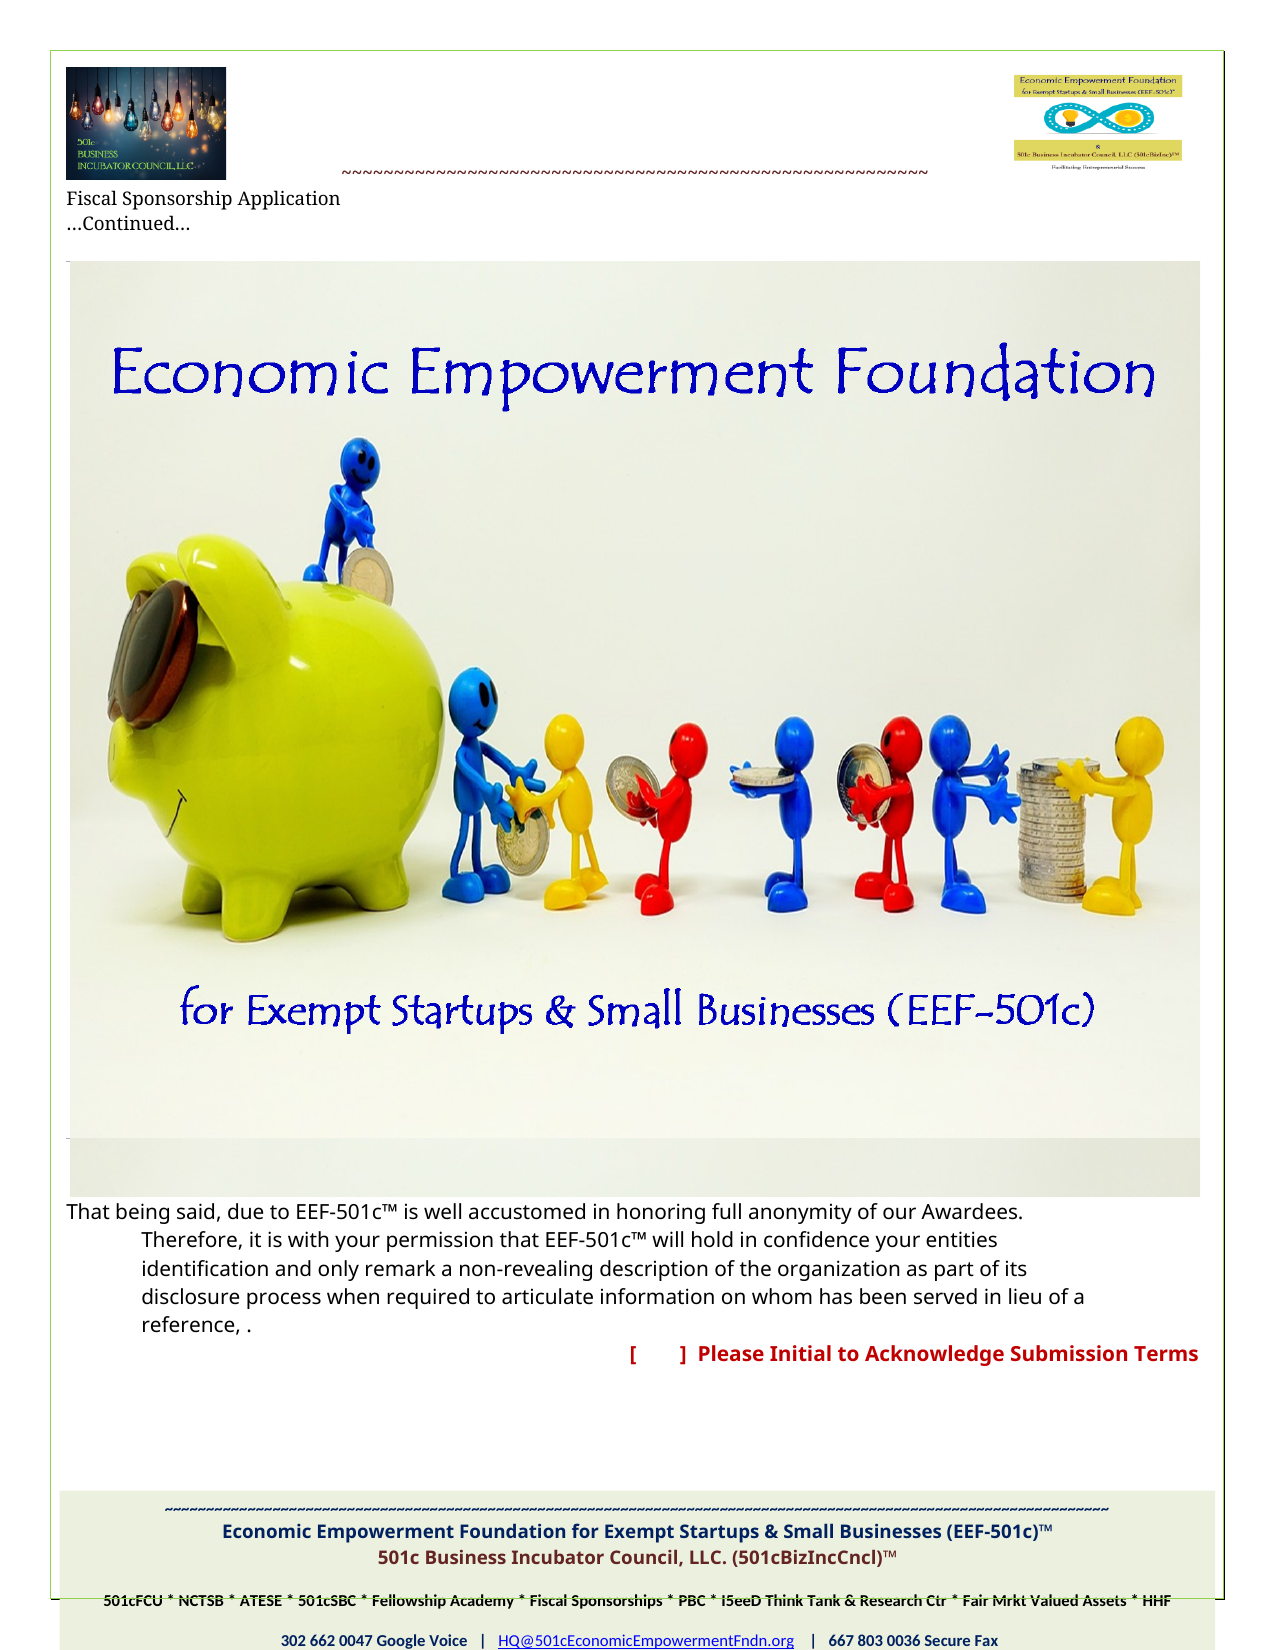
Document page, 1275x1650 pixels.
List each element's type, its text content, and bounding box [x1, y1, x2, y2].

picture [66, 261, 1201, 1197]
picture [1005, 66, 1191, 180]
picture [66, 67, 227, 180]
text That being said, due to EEF-501c™ is well accustomed in honoring full anonymity of our Awardees. Therefore, it is with your permission that EEF-501c™ will hold in confidence your entities identification and only remark a non-revealing description of the organization as part of its disclosure process when required to articulate information on whom has been served in lieu of a reference, . [66, 1197, 1115, 1339]
text [ ] Please Initial to Acknowledge Submission Terms [66, 1339, 1199, 1367]
